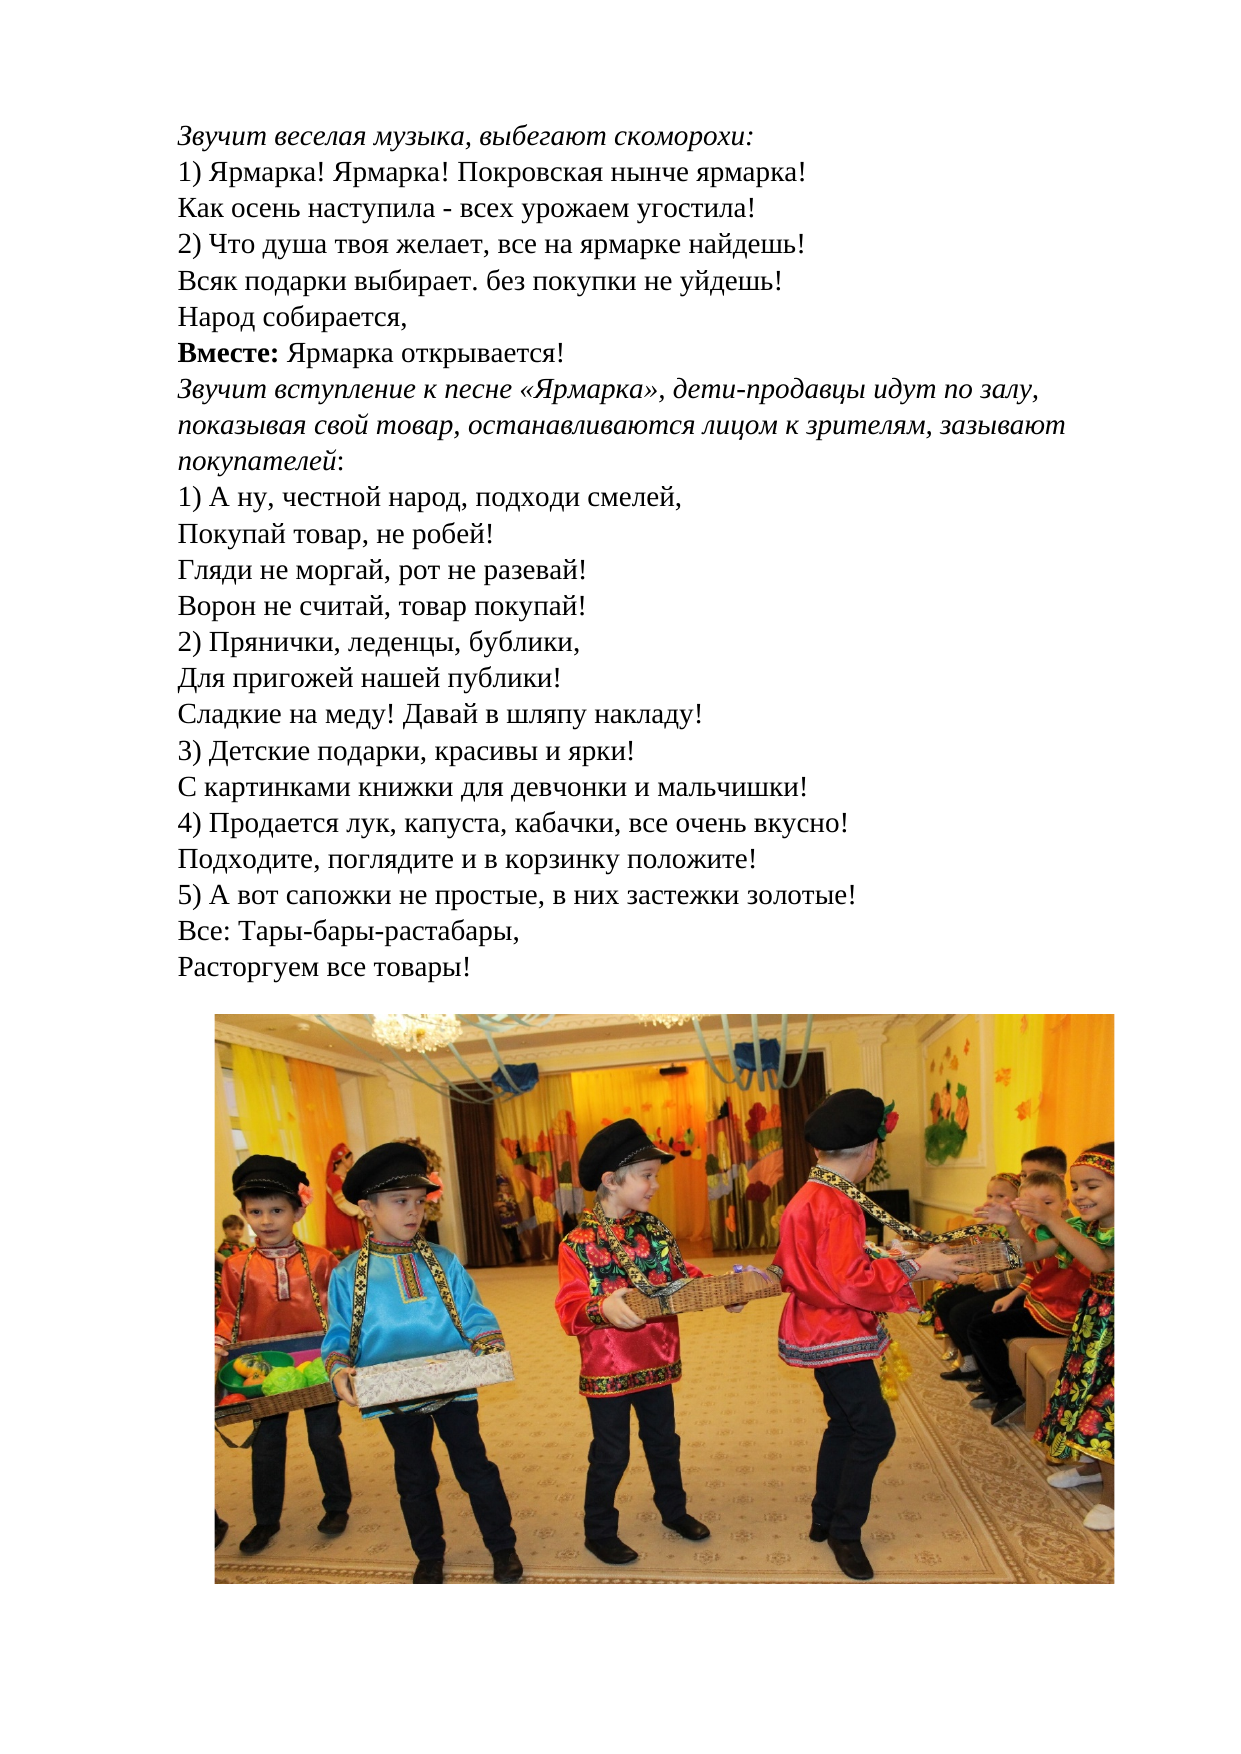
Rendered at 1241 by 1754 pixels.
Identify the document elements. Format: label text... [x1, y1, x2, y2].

text Звучит веселая музыка, выбегают скоморохи: 1) Ярмарка! Ярмарка! Покровская нынче ярмарка! Как осень наступила - всех урожаем угостила! 2) Что душа твоя желает, все на ярмарке найдешь! Всяк подарки выбирает. без покупки не уйдешь! Народ собирается, Вместе: Ярмарка открывается! Звучит вступление к песне «Ярмарка», дети-продавцы идут по залу, показывая свой товар, останавливаются лицом к зрителям, зазывают покупателей: 1) А ну, честной народ, подходи смелей, Покупай товар, не робей! Гляди не моргай, рот не разевай! Ворон не считай, товар покупай! 2) Прянички, леденцы, бублики, Для пригожей нашей публики! Сладкие на меду! Давай в шляпу накладу! 3) Детские подарки, красивы и ярки! С картинками книжки для девчонки и мальчишки! 4) Продается лук, капуста, кабачки, все очень вкусно! Подходите, поглядите и в корзинку положите! 5) А вот сапожки не простые, в них застежки золотые! Все: Тары-бары-растабары, Расторгуем все товары! [177, 118, 1152, 983]
picture [214, 1014, 1115, 1584]
